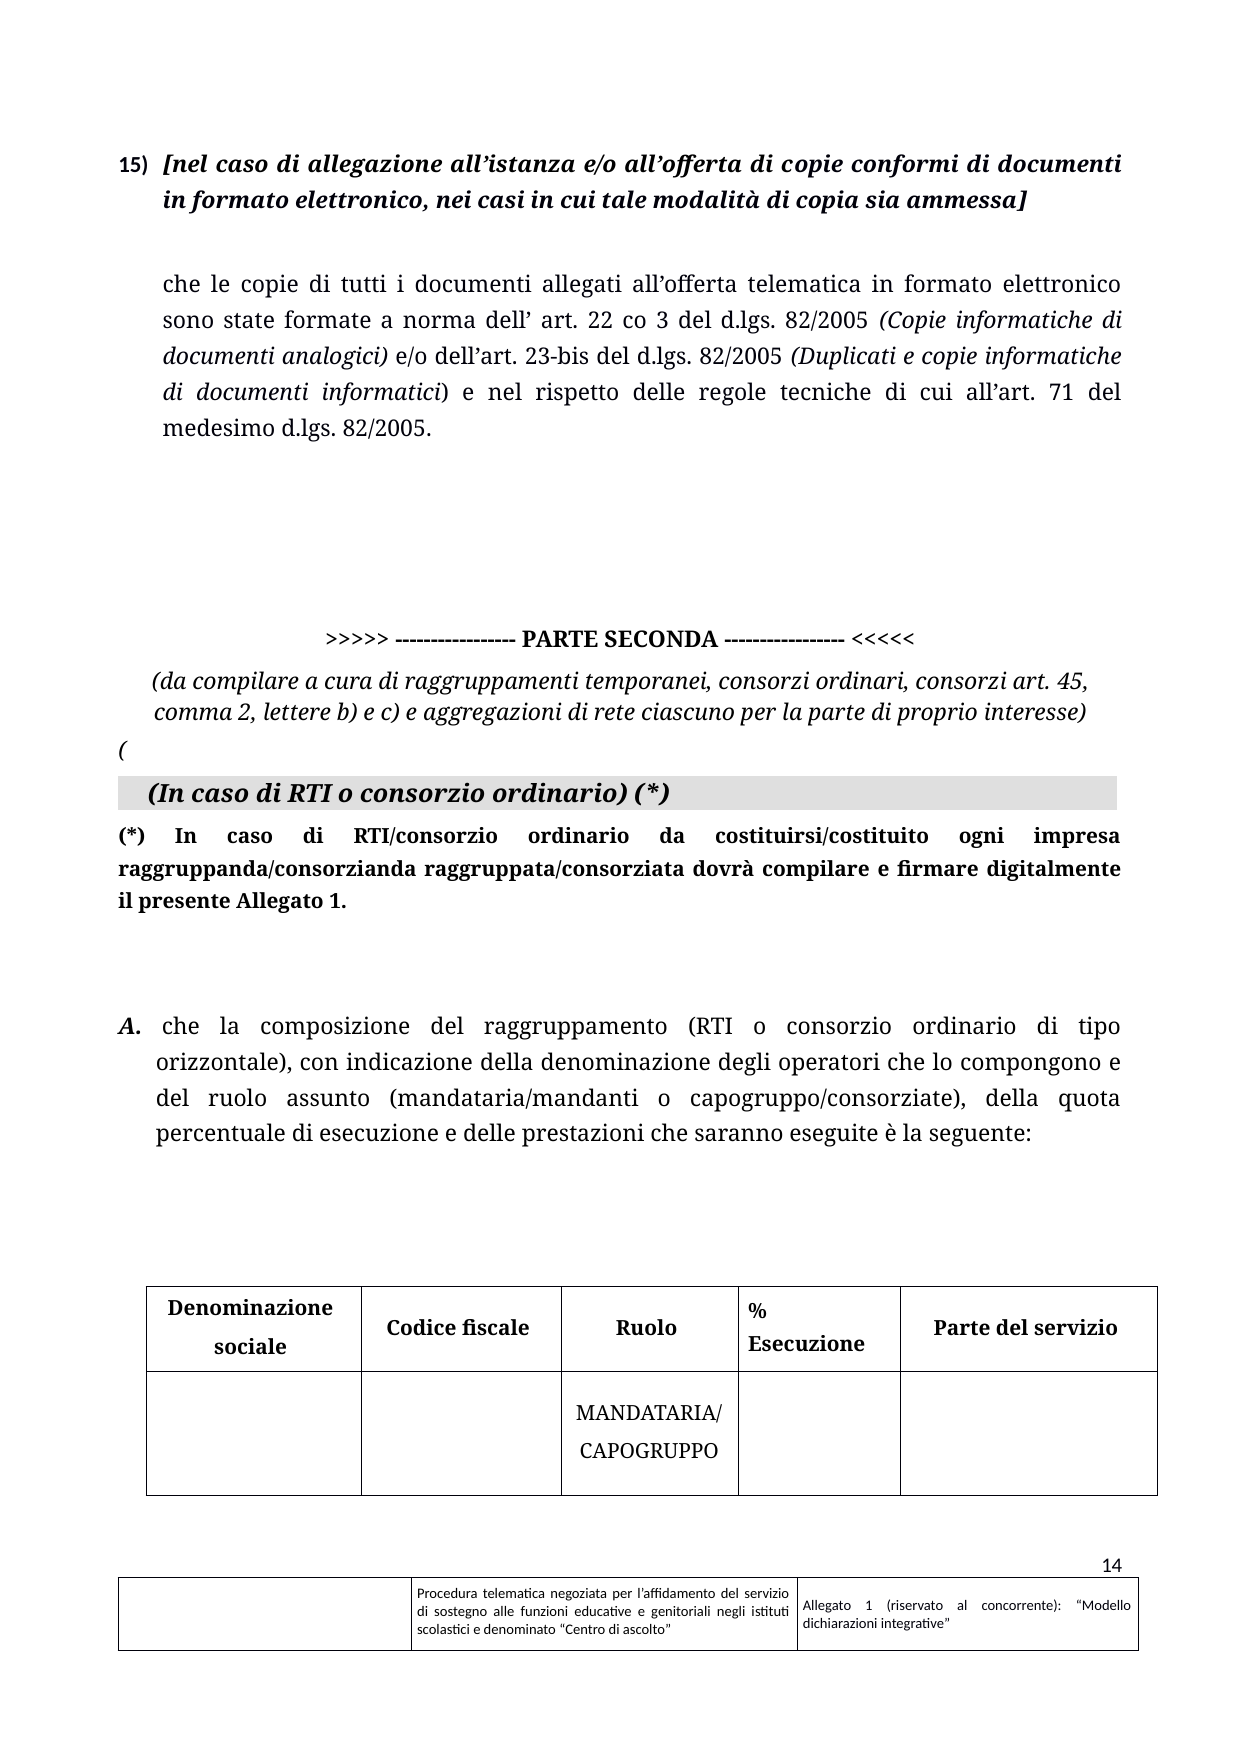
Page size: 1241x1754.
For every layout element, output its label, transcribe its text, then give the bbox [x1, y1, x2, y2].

text >>>>> ----------------- PARTE SECONDA ----------------- <<<<< [118, 623, 1122, 654]
table_cell [901, 1372, 1157, 1494]
table_header Parte del servizio [901, 1287, 1157, 1371]
text (In caso di RTI o consorzio ordinario) (*) [118, 776, 1117, 810]
table_header % Esecuzione [739, 1287, 900, 1371]
text (*) In caso di RTI/consorzio ordinario da costituirsi/costituito ogni impresa raggruppanda/consorzianda raggruppata/consorziata dovrà compilare e firmare digitalmente il presente Allegato 1. [118, 821, 1122, 915]
text che le copie di tutti i documenti allegati all’offerta telematica in formato elettronico sono state formate a norma dell’ art. 22 co 3 del d.lgs. 82/2005 (Copie informatiche di documenti analogici) e/o dell’art. 23-bis del d.lgs. 82/2005 (Duplicati e copie informatiche di documenti informatici) e nel rispetto delle regole tecniche di cui all’art. 71 del medesimo d.lgs. 82/2005. [162, 268, 1122, 443]
table_header Ruolo [562, 1287, 738, 1371]
table_header Denominazione sociale [147, 1287, 361, 1371]
table_cell [739, 1372, 900, 1494]
table_cell [362, 1372, 561, 1494]
table_cell MANDATARIA/ CAPOGRUPPO [562, 1372, 738, 1494]
table_header Codice fiscale [362, 1287, 561, 1371]
list [nel caso di allegazione all’istanza e/o all’offerta di copie conformi di documenti in formato elettronico, nei casi in cui tale modalità di copia sia ammessa] [118, 148, 1122, 215]
text (da compilare a cura di raggruppamenti temporanei, consorzi ordinari, consorzi art. 45, comma 2, lettere b) e c) e aggregazioni di rete ciascuno per la parte di proprio interesse) [118, 665, 1122, 727]
text ( [118, 733, 1122, 765]
table_cell [147, 1372, 361, 1494]
list che la composizione del raggruppamento (RTI o consorzio ordinario di tipo orizzontale), con indicazione della denominazione degli operatori che lo compongono e del ruolo assunto (mandataria/mandanti o capogruppo/consorziate), della quota percentuale di esecuzione e delle prestazioni che saranno eseguite è la seguente: [118, 1009, 1122, 1149]
